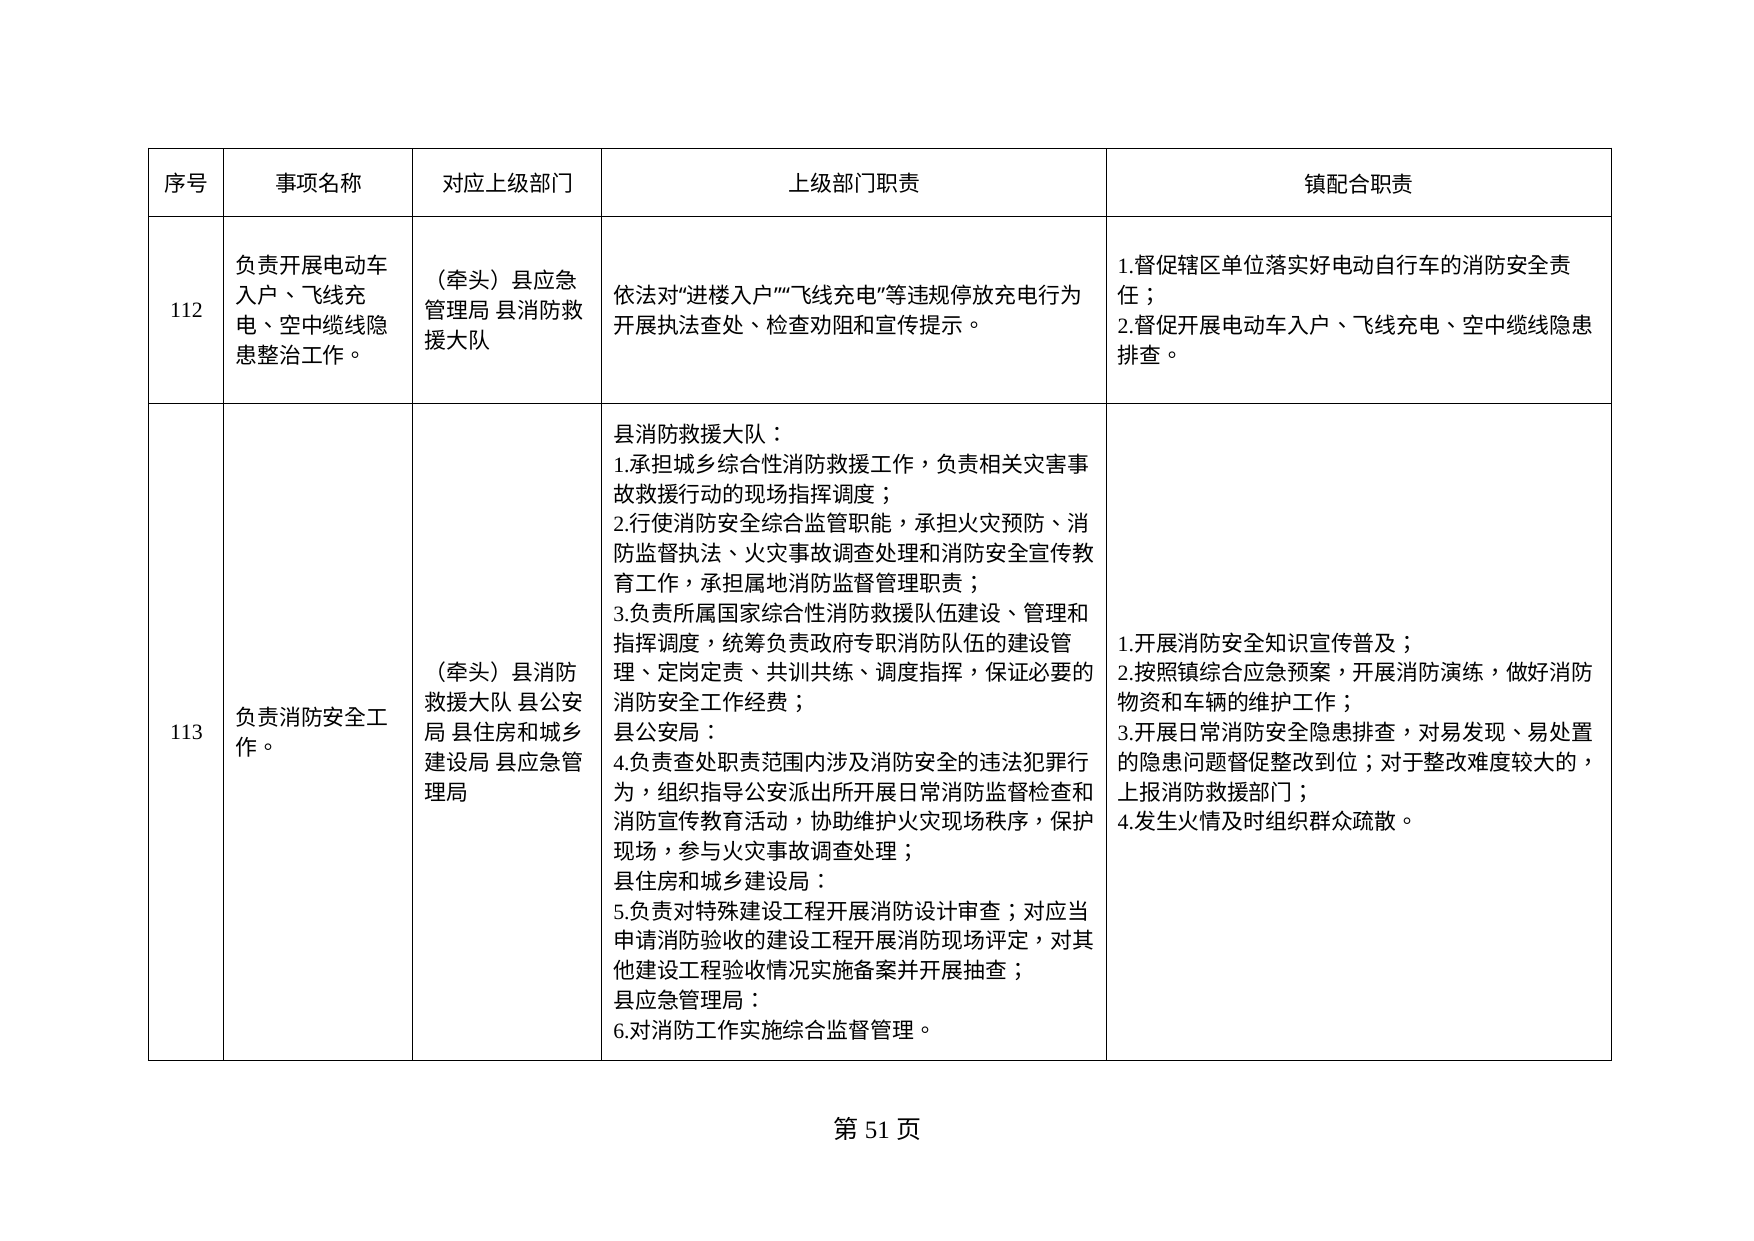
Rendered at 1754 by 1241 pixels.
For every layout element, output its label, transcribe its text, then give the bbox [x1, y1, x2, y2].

table_cell 负责开展电动车入户、飞线充电、空中缆线隐患整治工作。 [224, 217, 412, 403]
table_cell （牵头）县应急管理局 县消防救援大队 [413, 217, 601, 403]
table_cell 112 [149, 217, 223, 403]
table_cell 依法对“进楼入户”“飞线充电”等违规停放充电行为开展执法查处、检查劝阻和宣传提示。 [602, 217, 1106, 403]
table_header 上级部门职责 [602, 149, 1106, 216]
table_cell （牵头）县消防救援大队 县公安局 县住房和城乡建设局 县应急管理局 [413, 404, 601, 1060]
table_header 序号 [149, 149, 223, 216]
table_header 对应上级部门 [413, 149, 601, 216]
table_cell 县消防救援大队： 1.承担城乡综合性消防救援工作，负责相关灾害事故救援行动的现场指挥调度； 2.行使消防安全综合监管职能，承担火灾预防、消防监督执法、火灾事故调查处理和消防安全宣传教育工作，承担属地消防监督管理职责； 3.负责所属国家综合性消防救援队伍建设、管理和指挥调度，统筹负责政府专职消防队伍的建设管理、定岗定责、共训共练、调度指挥，保证必要的消防安全工作经费； 县公安局： 4.负责查处职责范围内涉及消防安全的违法犯罪行为，组织指导公安派出所开展日常消防监督检查和消防宣传教育活动，协助维护火灾现场秩序，保护现场，参与火灾事故调查处理； 县住房和城乡建设局： 5.负责对特殊建设工程开展消防设计审查；对应当申请消防验收的建设工程开展消防现场评定，对其他建设工程验收情况实施备案并开展抽查； 县应急管理局： 6.对消防工作实施综合监督管理。 [602, 404, 1106, 1060]
table_cell 113 [149, 404, 223, 1060]
table_header 事项名称 [224, 149, 412, 216]
table_cell 1.开展消防安全知识宣传普及； 2.按照镇综合应急预案，开展消防演练，做好消防物资和车辆的维护工作； 3.开展日常消防安全隐患排查，对易发现、易处置的隐患问题督促整改到位；对于整改难度较大的，上报消防救援部门； 4.发生火情及时组织群众疏散。 [1107, 404, 1611, 1060]
table_header 镇配合职责 [1107, 149, 1611, 216]
table_cell 1.督促辖区单位落实好电动自行车的消防安全责任； 2.督促开展电动车入户、飞线充电、空中缆线隐患排查。 [1107, 217, 1611, 403]
table_cell 负责消防安全工作。 [224, 404, 412, 1060]
